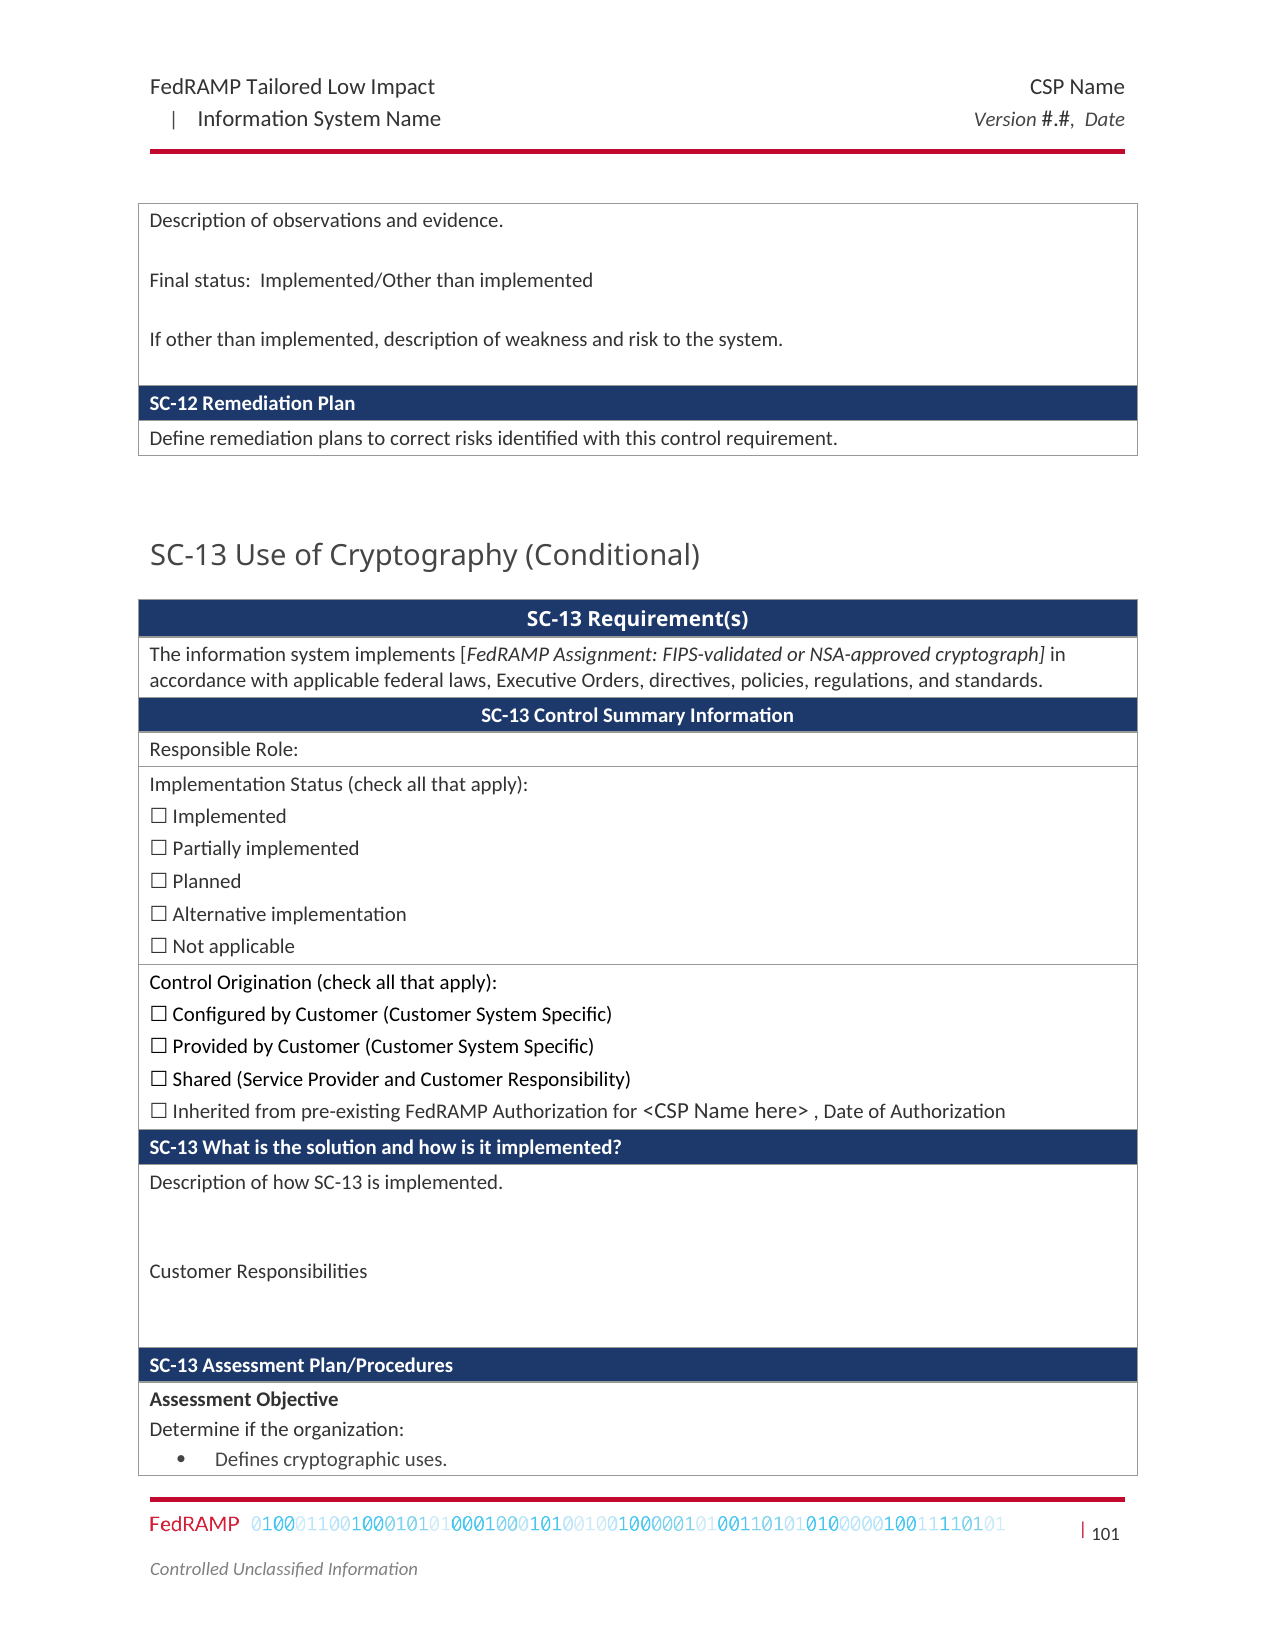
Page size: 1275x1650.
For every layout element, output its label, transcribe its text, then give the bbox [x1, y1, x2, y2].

table_cell SC-13 Assessment Plan/Procedures [139, 1348, 1137, 1381]
table_cell The information system implements [FedRAMP Assignment: FIPS-validated or NSA-approved cryptograph] in accordance with applicable federal laws, Executive Orders, directives, policies, regulations, and standards. [139, 638, 1137, 697]
table_cell Define remediation plans to correct risks identified with this control requirement. [139, 421, 1137, 455]
table_cell Description of how SC-13 is implemented. Customer Responsibilities [139, 1165, 1137, 1347]
table_cell Description of observations and evidence. Final status: Implemented/Other than implemented If other than implemented, description of weakness and risk to the system. [139, 204, 1137, 385]
table_cell SC-12 Remediation Plan [139, 386, 1137, 420]
table_header SC-13 Requirement(s) [139, 600, 1137, 636]
table_cell SC-13 Control Summary Information [139, 698, 1137, 731]
table_cell Control Origination (check all that apply): Configured by Customer (Customer System Specific) Provided by Customer (Customer System Specific) Shared (Service Provider and Customer Responsibility) Inherited from pre-existing FedRAMP Authorization for , [139, 965, 1137, 1129]
subtitle SC-13 Use of Cryptography (Conditional) [150, 534, 1125, 573]
picture [150, 1514, 1005, 1540]
table_cell Responsible Role: [139, 733, 1137, 766]
table_cell SC-13 What is the solution and how is it implemented? [139, 1130, 1137, 1164]
table_cell Implementation Status (check all that apply): Implemented Partially implemented Planned Alternative implementation Not applicable [139, 767, 1137, 964]
